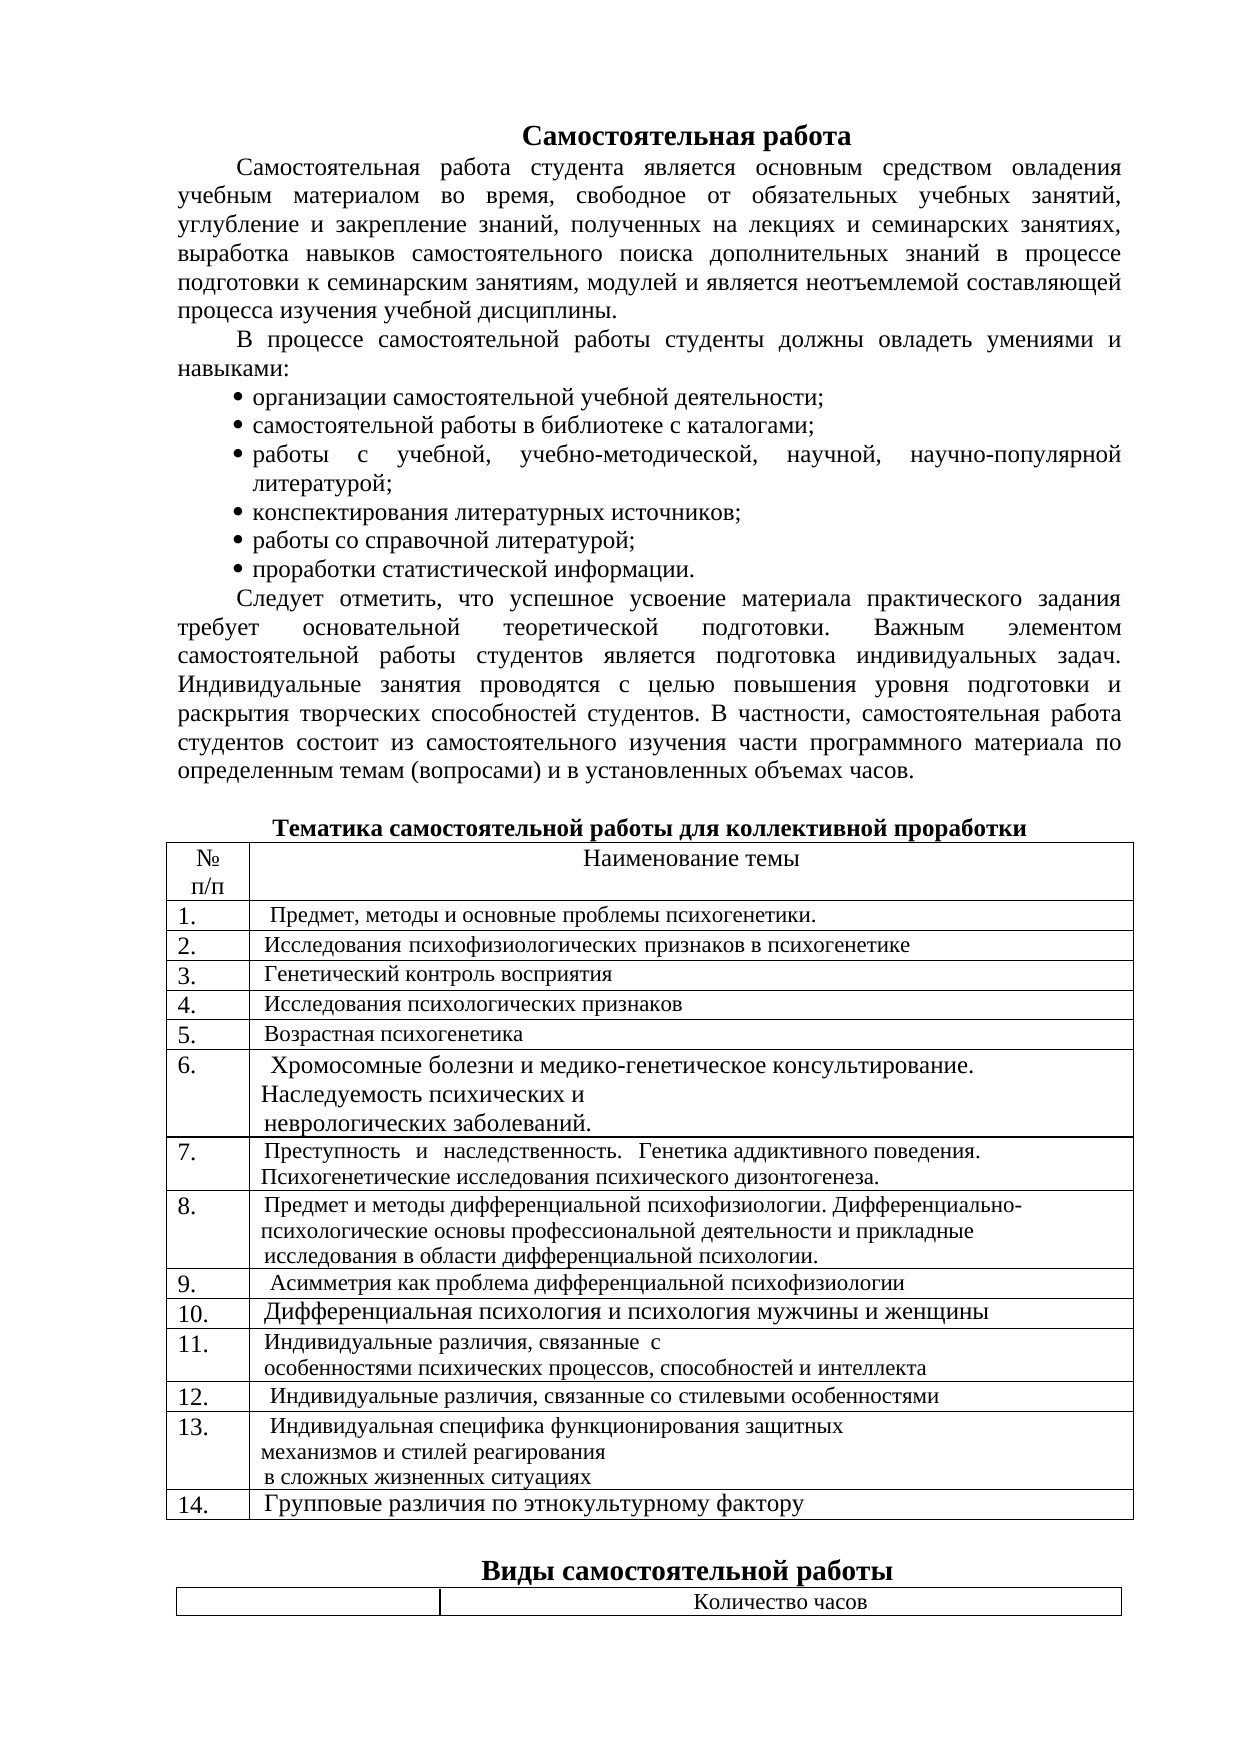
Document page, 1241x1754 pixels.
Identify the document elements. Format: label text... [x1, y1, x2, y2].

table_cell [167, 1412, 249, 1489]
table_cell Индивидуальная специфика функционирования защитных механизмов и стилей реагирования в сложных жизненных ситуациях [250, 1412, 1133, 1489]
text Тематика самостоятельной работы для коллективной проработки [177, 813, 1122, 842]
list организации самостоятельной учебной деятельности; [233, 382, 1122, 410]
table_cell [167, 1138, 249, 1190]
table_cell [167, 1382, 249, 1411]
list работы со справочной литературой; [233, 525, 1122, 554]
text Самостоятельная работа [177, 118, 1122, 152]
text Следует отметить, что успешное усвоение материала практического задания требует основательной теоретической подготовки. Важным элементом самостоятельной работы студентов является подготовка индивидуальных задач. Индивидуальные занятия проводятся с целью повышения уровня подготовки и раскрытия творческих способностей студентов. В частности, самостоятельная работа студентов состоит из самостоятельного изучения части программного материала по определенным темам (вопросами) и в установленных объемах часов. [177, 583, 1122, 784]
table_cell Исследования психологических признаков [250, 991, 1133, 1019]
table_cell [167, 1269, 249, 1298]
table_cell Асимметрия как проблема дифференциальной психофизиологии [250, 1269, 1133, 1298]
table_cell Генетический контроль восприятия [250, 961, 1133, 989]
table_cell Преступность и наследственность. Генетика аддиктивного поведения. Психогенетические исследования психического дизонтогенеза. [250, 1138, 1133, 1190]
table_cell Дифференциальная психология и психология мужчины и женщины [250, 1299, 1133, 1328]
text Виды самостоятельной работы [177, 1553, 1122, 1587]
table_cell Групповые различия по этнокультурному фактору [250, 1490, 1133, 1519]
table_header № п/п [167, 843, 249, 900]
table_cell [167, 991, 249, 1019]
table_cell Индивидуальные различия, связанные со стилевыми особенностями [250, 1382, 1133, 1411]
table_cell [167, 1191, 249, 1268]
table_cell Исследования психофизиологических признаков в психогенетике [250, 931, 1133, 960]
table_cell [167, 1329, 249, 1381]
table_cell Предмет и методы дифференциальной психофизиологии. Дифференциально-психологические основы профессиональной деятельности и прикладные исследования в области дифференциальной психологии. [250, 1191, 1133, 1268]
table_cell Хромосомные болезни и медико-генетическое консультирование. Наследуемость психических и неврологических заболеваний. [250, 1050, 1133, 1136]
text В процессе самостоятельной работы студенты должны овладеть умениями и навыками: [177, 324, 1122, 382]
table_header Наименование темы [250, 843, 1133, 900]
table_cell [167, 931, 249, 960]
text Самостоятельная работа студента является основным средством овладения учебным материалом во время, свободное от обязательных учебных занятий, углубление и закрепление знаний, полученных на лекциях и семинарских занятиях, выработка навыков самостоятельного поиска дополнительных знаний в процессе подготовки к семинарским занятиям, модулей и является неотъемлемой составляющей процесса изучения учебной дисциплины. [177, 152, 1122, 324]
table_cell [167, 1020, 249, 1049]
table_header Количество часов [441, 1588, 1121, 1615]
list конспектирования литературных источников; [233, 497, 1122, 525]
table_cell [167, 1490, 249, 1519]
table_cell [167, 901, 249, 930]
table_cell [167, 1050, 249, 1136]
table_cell Предмет, методы и основные проблемы психогенетики. [250, 901, 1133, 930]
table_cell [167, 1299, 249, 1328]
list работы с учебной, учебно-методической, научной, научно-популярной литературой; [233, 439, 1122, 497]
list самостоятельной работы в библиотеке с каталогами; [233, 410, 1122, 439]
table_cell Индивидуальные различия, связанные с особенностями психических процессов, способностей и интеллекта [250, 1329, 1133, 1381]
table_cell Возрастная психогенетика [250, 1020, 1133, 1049]
table_header [177, 1588, 440, 1615]
list проработки статистической информации. [233, 554, 1122, 583]
table_cell [167, 961, 249, 989]
